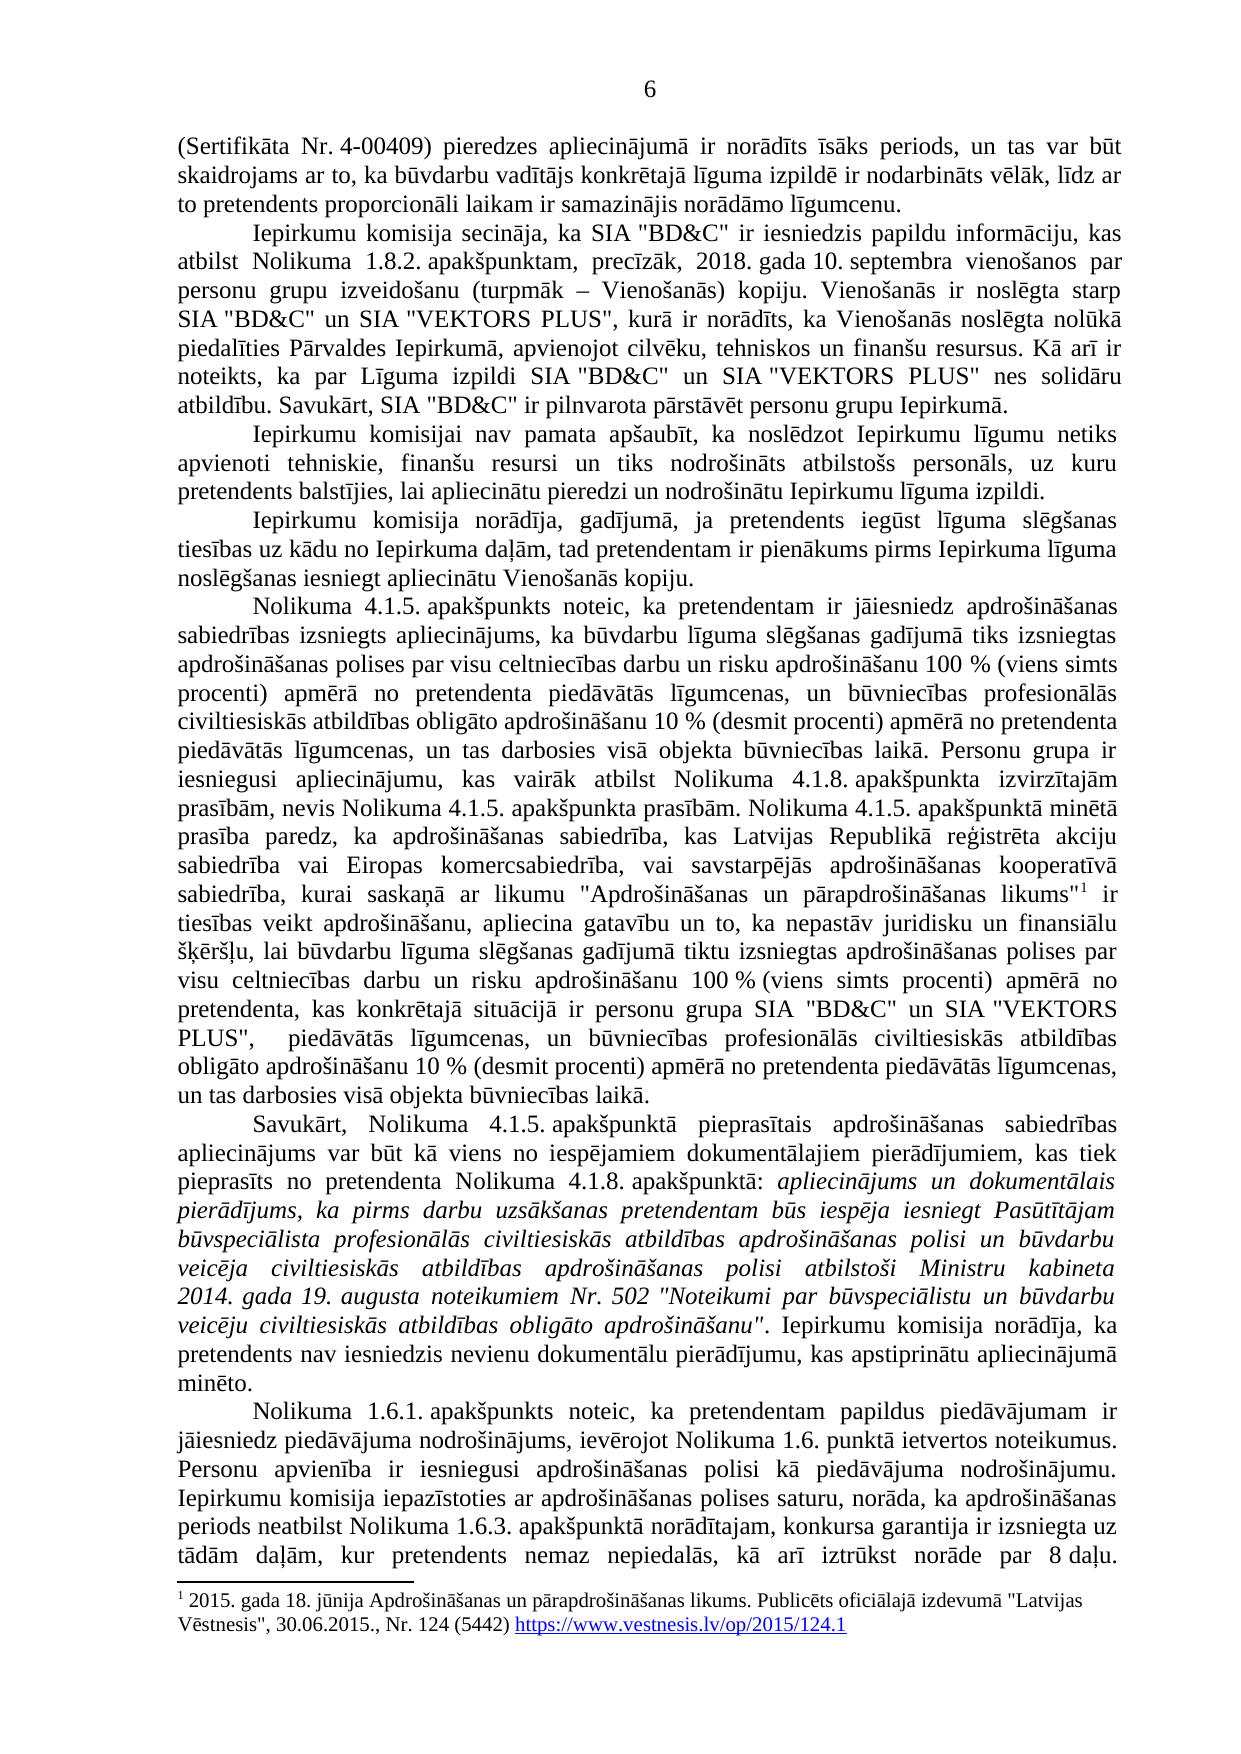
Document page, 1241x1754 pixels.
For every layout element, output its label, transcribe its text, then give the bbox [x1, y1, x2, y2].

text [177, 131, 1122, 218]
text Iepirkumu komisija norādīja, gadījumā, ja pretendents iegūst līguma slēgšanas tiesības uz kādu no Iepirkuma daļām, tad pretendentam ir pienākums pirms Iepirkuma līguma noslēgšanas iesniegt apliecinātu Vienošanās kopiju. [177, 505, 1118, 591]
text Iepirkumu komisijai nav pamata apšaubīt, ka noslēdzot Iepirkumu līgumu netiks apvienoti tehniskie, finanšu resursi un tiks nodrošināts atbilstošs personāls, uz kuru pretendents balstījies, lai apliecinātu pieredzi un nodrošinātu Iepirkumu līguma izpildi. [177, 419, 1118, 505]
text Savukārt, Nolikuma 4.1.5. apakšpunktā pieprasītais apdrošināšanas sabiedrības apliecinājums var būt kā viens no iespējamiem dokumentālajiem pierādījumiem, kas tiek pieprasīts no pretendenta Nolikuma 4.1.8. apakšpunktā: apliecinājums un dokumentālais pierādījums, ka pirms darbu uzsākšanas pretendentam būs iespēja iesniegt Pasūtītājam būvspeciālista profesionālās civiltiesiskās atbildības apdrošināšanas polisi un būvdarbu veicēja civiltiesiskās atbildības apdrošināšanas polisi atbilstoši Ministru kabineta 2014. gada 19. augusta noteikumiem Nr. 502 "Noteikumi par būvspeciālistu un būvdarbu veicēju civiltiesiskās atbildības obligāto apdrošināšanu". Iepirkumu komisija norādīja, ka pretendents nav iesniedzis nevienu dokumentālu pierādījumu, kas apstiprinātu apliecinājumā minēto. [177, 1109, 1118, 1396]
text Nolikuma 4.1.5. apakšpunkts noteic, ka pretendentam ir jāiesniedz apdrošināšanas sabiedrības izsniegts apliecinājums, ka būvdarbu līguma slēgšanas gadījumā tiks izsniegtas apdrošināšanas polises par visu celtniecības darbu un risku apdrošināšanu 100 % (viens simts procenti) apmērā no pretendenta piedāvātās līgumcenas, un būvniecības profesionālās civiltiesiskās atbildības obligāto apdrošināšanu 10 % (desmit procenti) apmērā no pretendenta piedāvātās līgumcenas, un tas darbosies visā objekta būvniecības laikā. Personu grupa ir iesniegusi apliecinājumu, kas vairāk atbilst Nolikuma 4.1.8. apakšpunkta izvirzītajām prasībām, nevis Nolikuma 4.1.5. apakšpunkta prasībām. Nolikuma 4.1.5. apakšpunktā minētā prasība paredz, ka apdrošināšanas sabiedrība, kas Latvijas Republikā reģistrēta akciju sabiedrība vai Eiropas komercsabiedrība, vai savstarpējās apdrošināšanas kooperatīvā sabiedrība, kurai saskaņā ar likumu "Apdrošināšanas un pārapdrošināšanas likums" ir tiesības veikt apdrošināšanu, apliecina gatavību un to, ka nepastāv juridisku un finansiālu šķēršļu, lai būvdarbu līguma slēgšanas gadījumā tiktu izsniegtas apdrošināšanas polises par visu celtniecības darbu un risku apdrošināšanu 100 % (viens simts procenti) apmērā no pretendenta, kas konkrētajā situācijā ir personu grupa SIA "BD&C" un SIA "VEKTORS PLUS", piedāvātās līgumcenas, un būvniecības profesionālās civiltiesiskās atbildības obligāto apdrošināšanu 10 % (desmit procenti) apmērā no pretendenta piedāvātās līgumcenas, un tas darbosies visā objekta būvniecības laikā. [177, 591, 1118, 1109]
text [177, 1396, 1118, 1569]
text Iepirkumu komisija secināja, ka SIA "BD&C" ir iesniedzis papildu informāciju, kas atbilst Nolikuma 1.8.2. apakšpunktam, precīzāk, 2018. gada 10. septembra vienošanos par personu grupu izveidošanu (turpmāk – Vienošanās) kopiju. Vienošanās ir noslēgta starp SIA "BD&C" un SIA "VEKTORS PLUS", kurā ir norādīts, ka Vienošanās noslēgta nolūkā piedalīties Pārvaldes Iepirkumā, apvienojot cilvēku, tehniskos un finanšu resursus. Kā arī ir noteikts, ka par Līguma izpildi SIA "BD&C" un SIA "VEKTORS PLUS" nes solidāru atbildību. Savukārt, SIA "BD&C" ir pilnvarota pārstāvēt personu grupu Iepirkumā. [177, 218, 1122, 419]
